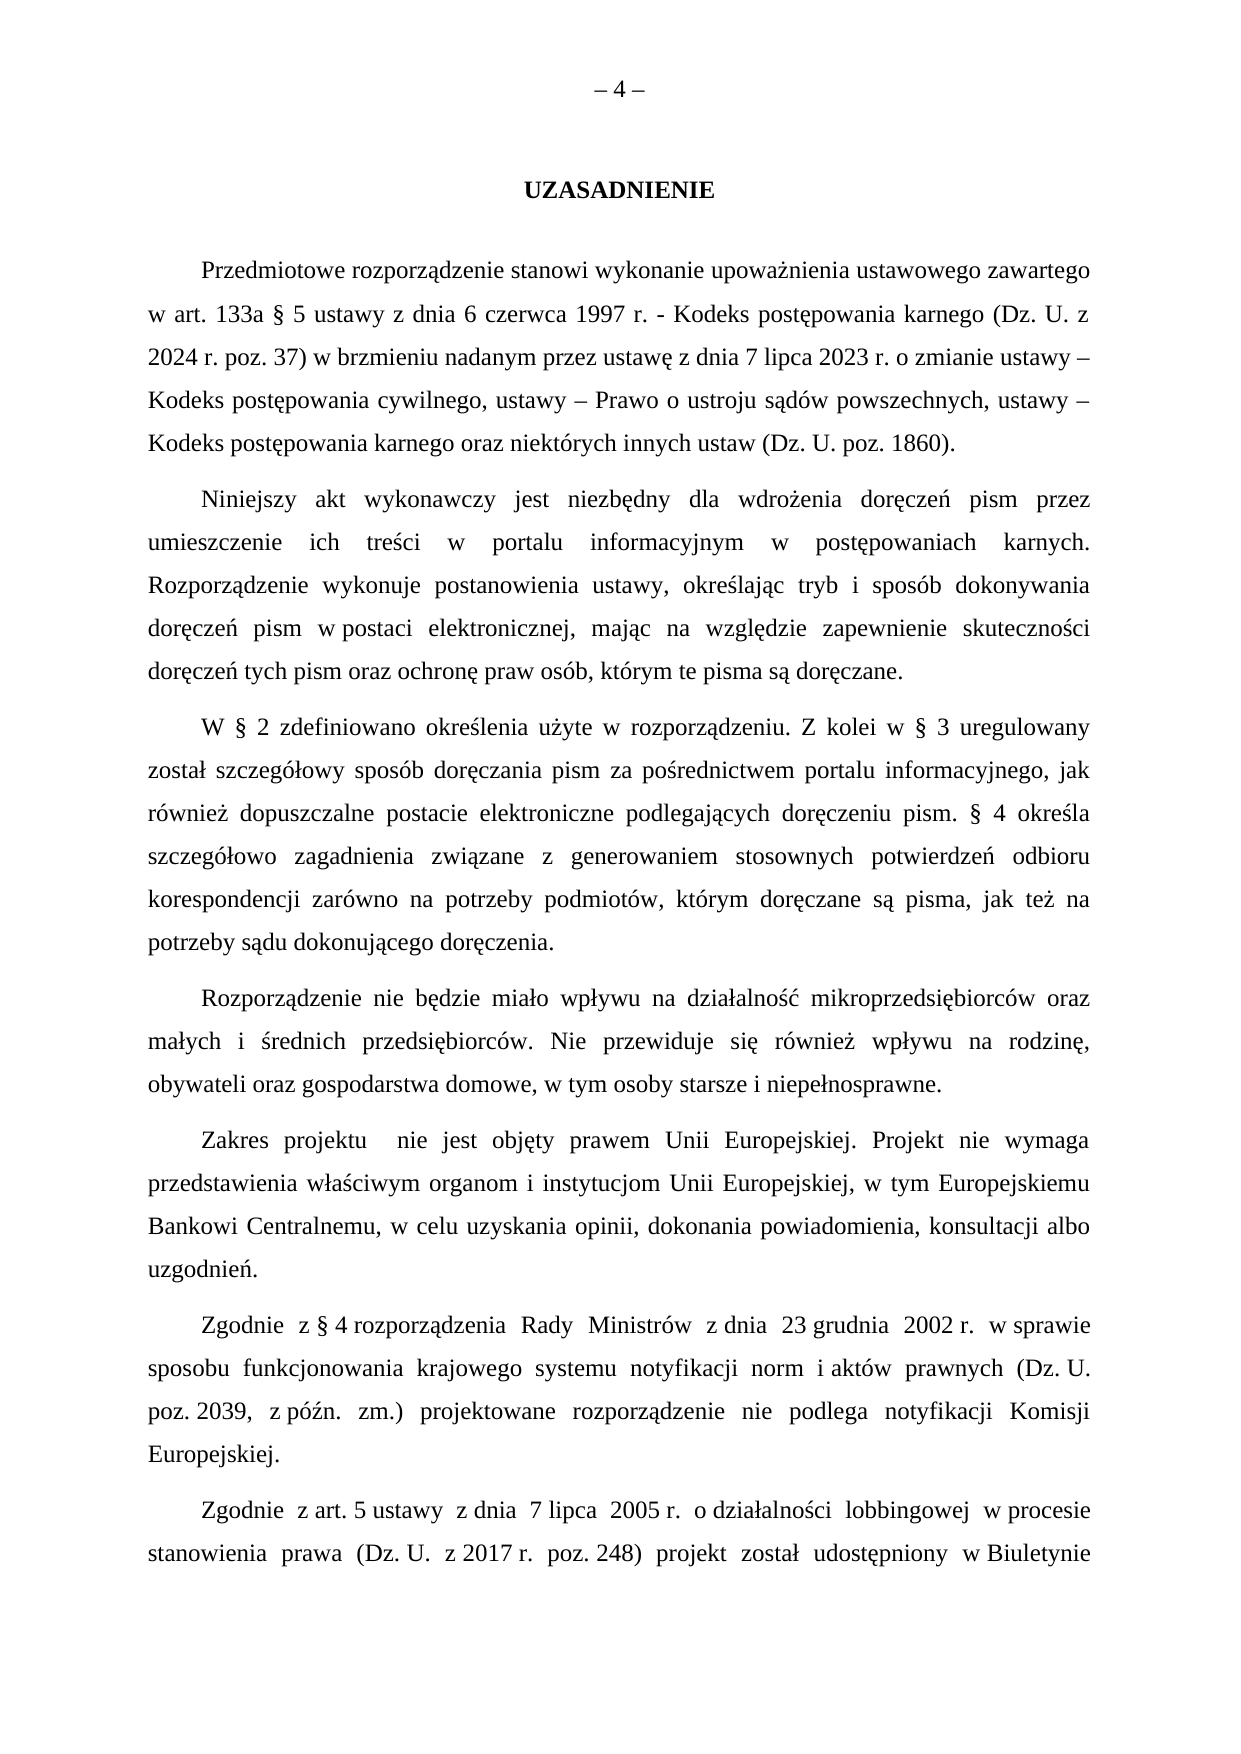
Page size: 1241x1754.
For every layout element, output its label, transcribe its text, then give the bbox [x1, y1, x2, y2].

text Rozporządzenie nie będzie miało wpływu na działalność mikroprzedsiębiorców oraz małych i średnich przedsiębiorców. Nie przewiduje się również wpływu na rodzinę, obywateli oraz gospodarstwa domowe, w tym osoby starsze i niepełnosprawne. [148, 983, 1091, 1098]
text Zgodnie z § 4 rozporządzenia Rady Ministrów z dnia 23 grudnia 2002 r. w sprawie sposobu funkcjonowania krajowego systemu notyfikacji norm i aktów prawnych (Dz. U. poz. 2039, z późn. zm.) projektowane rozporządzenie nie podlega notyfikacji Komisji Europejskiej. [148, 1310, 1091, 1468]
text Niniejszy akt wykonawczy jest niezbędny dla wdrożenia doręczeń pism przez umieszczenie ich treści w portalu informacyjnym w postępowaniach karnych. Rozporządzenie wykonuje postanowienia ustawy, określając tryb i sposób dokonywania doręczeń pism w postaci elektronicznej, mając na względzie zapewnienie skuteczności doręczeń tych pism oraz ochronę praw osób, którym te pisma są doręczane. [148, 484, 1091, 685]
text Zakres projektu nie jest objęty prawem Unii Europejskiej. Projekt nie wymaga przedstawienia właściwym organom i instytucjom Unii Europejskiej, w tym Europejskiemu Bankowi Centralnemu, w celu uzyskania opinii, dokonania powiadomienia, konsultacji albo uzgodnień. [148, 1125, 1091, 1283]
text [148, 1495, 1091, 1567]
text W § 2 zdefiniowano określenia użyte w rozporządzeniu. Z kolei w § 3 uregulowany został szczegółowy sposób doręczania pism za pośrednictwem portalu informacyjnego, jak również dopuszczalne postacie elektroniczne podlegających doręczeniu pism. § 4 określa szczegółowo zagadnienia związane z generowaniem stosownych potwierdzeń odbioru korespondencji zarówno na potrzeby podmiotów, którym doręczane są pisma, jak też na potrzeby sądu dokonującego doręczenia. [148, 712, 1091, 956]
text Przedmiotowe rozporządzenie stanowi wykonanie upoważnienia ustawowego zawartego w art. 133a § 5 ustawy z dnia 6 czerwca 1997 r. - Kodeks postępowania karnego (Dz. U. z 2024 r. poz. 37) w brzmieniu nadanym przez ustawę z dnia 7 lipca 2023 r. o zmianie ustawy – Kodeks postępowania cywilnego, ustawy – Prawo o ustroju sądów powszechnych, ustawy – Kodeks postępowania karnego oraz niektórych innych ustaw (Dz. U. poz. 1860). [148, 256, 1091, 457]
text UZASADNIENIE [148, 175, 1091, 204]
